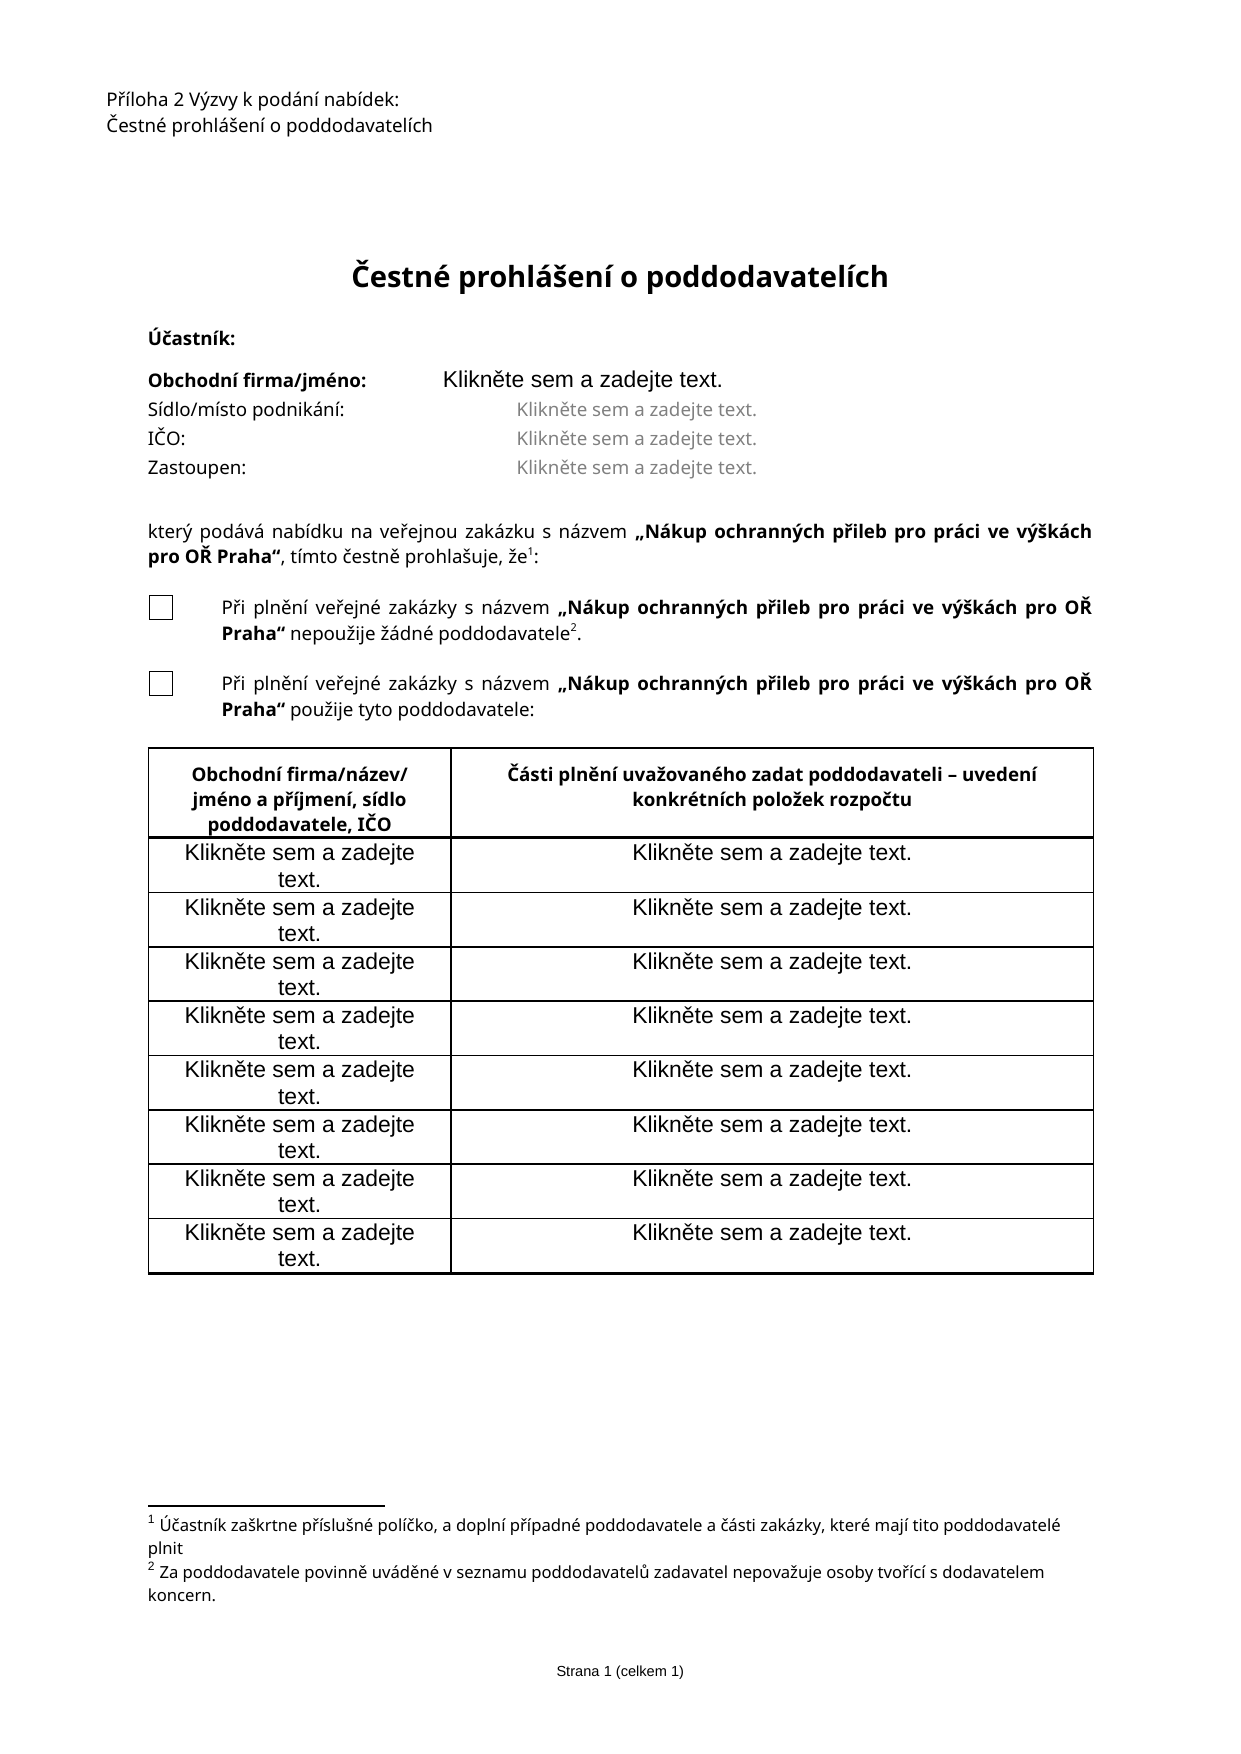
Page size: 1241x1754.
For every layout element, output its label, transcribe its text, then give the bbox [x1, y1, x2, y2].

text IČO: [148, 422, 1093, 451]
title Čestné prohlášení o poddodavatelích [148, 256, 1093, 296]
text Účastník: [148, 321, 1093, 352]
table_header Obchodní firma/název/ jméno a příjmení, sídlo poddodavatele, IČO [149, 749, 450, 836]
text Při plnění veřejné zakázky s názvem „Nákup ochranných přileb pro práci ve výškách pro OŘ Praha“ nepoužije žádné poddodavatele. [148, 594, 1093, 645]
table_header Části plnění uvažovaného zadat poddodavateli – uvedení konkrétních položek rozpočtu [452, 749, 1093, 836]
text Při plnění veřejné zakázky s názvem „Nákup ochranných přileb pro práci ve výškách pro OŘ Praha“ použije tyto poddodavatele: [148, 670, 1093, 721]
text Zastoupen: [148, 451, 1093, 480]
text Sídlo/místo podnikání: [148, 393, 1093, 422]
text který podává nabídku na veřejnou zakázku s názvem „Nákup ochranných přileb pro práci ve výškách pro OŘ Praha“, tímto čestně prohlašuje, že: [148, 518, 1093, 569]
text Obchodní firma/jméno: [148, 364, 1093, 393]
